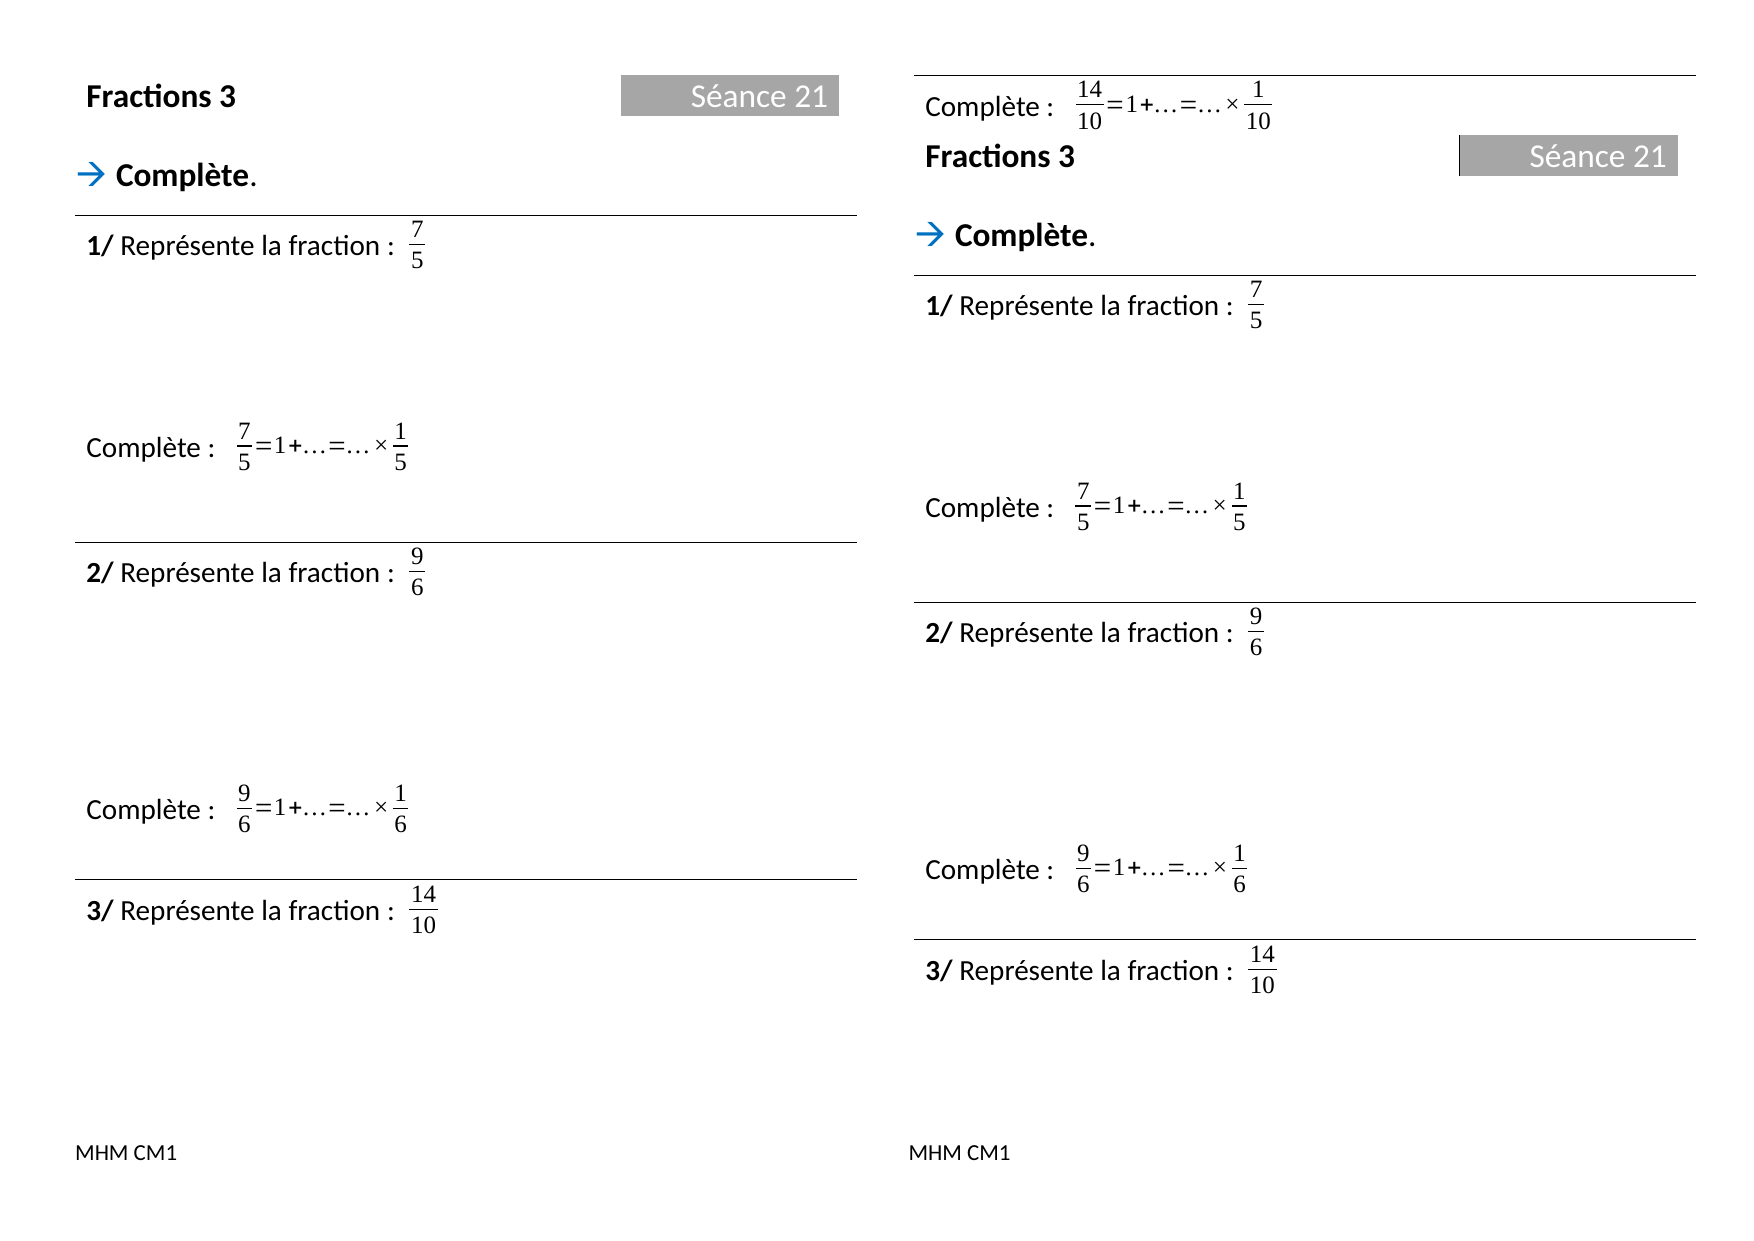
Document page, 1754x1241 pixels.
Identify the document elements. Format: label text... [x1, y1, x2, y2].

table_cell 2/ Représente la fraction : Complète : [75, 543, 857, 879]
table_header Séance 21 [621, 75, 839, 116]
table_header Fractions 3 [75, 75, 621, 116]
text Complète. [914, 214, 1679, 255]
table_cell 3/ Représente la fraction : Complète : [914, 940, 1696, 1138]
text Complète. [75, 154, 840, 195]
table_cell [75, 880, 857, 1135]
table_cell 3/ Représente la fraction : Complète : [914, 76, 1696, 135]
table_cell 2/ Représente la fraction : Complète : [914, 603, 1696, 939]
table_cell Fractions 3 [914, 135, 1459, 176]
table_header 1/ Représente la fraction : Complète : [914, 276, 1696, 602]
table_header 1/ Représente la fraction : Complète : [75, 216, 857, 542]
table_cell Séance 21 [1460, 135, 1678, 176]
